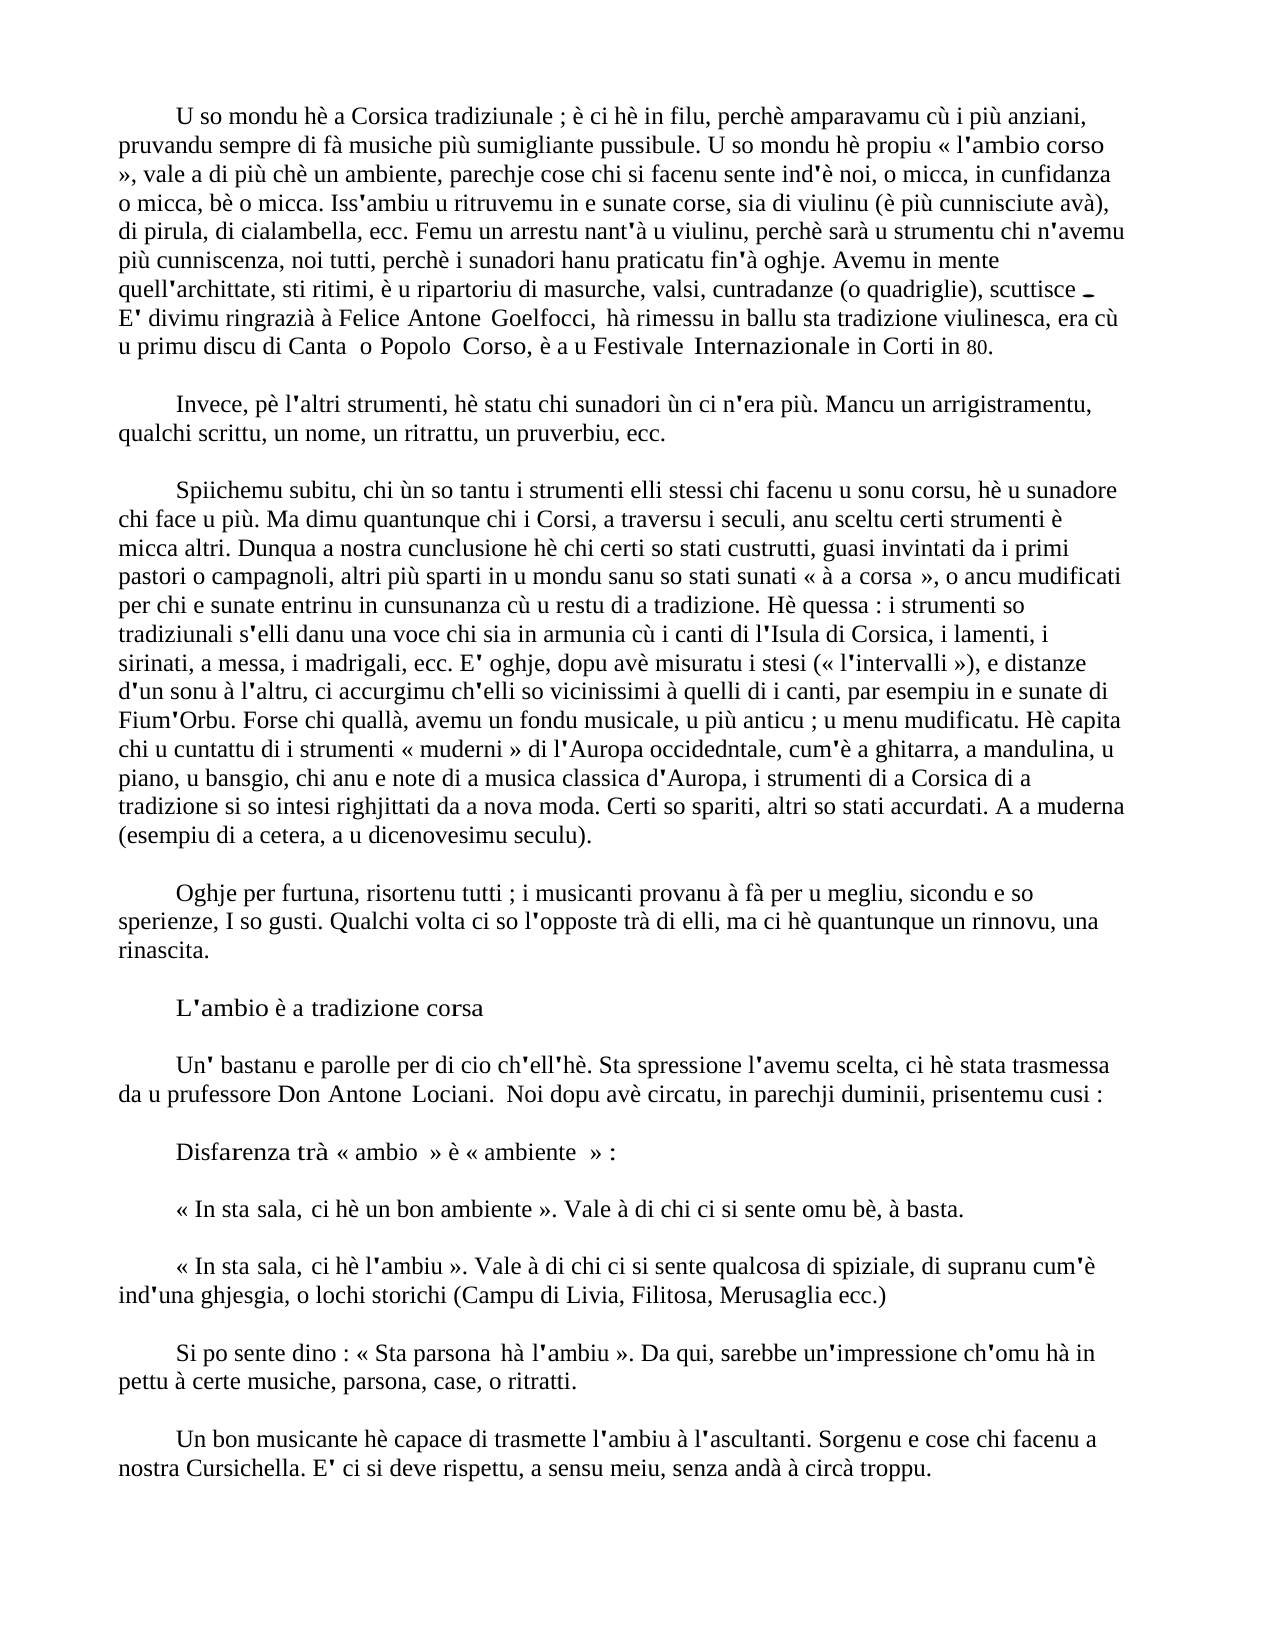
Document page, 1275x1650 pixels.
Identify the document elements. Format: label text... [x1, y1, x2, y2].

text Spiichemu subitu, chi ùn so tantu i strumenti elli stessi chi facenu u sonu corsu, hè u sunadore chi face u più. Ma dimu quantunque chi i Corsi, a traversu i seculi, anu sceltu certi strumenti è micca altri. Dunqua a nostra cunclusione hè chi certi so stati custrutti, guasi invintati da i primi [118, 475, 1121, 561]
text U so mondu hè a Corsica tradiziunale ; è ci hè in filu, perchè amparavamu cù i più anziani, pruvandu sempre di fà musiche più sumigliante pussibule. U so mondu hè propiu « l'ambio corso [118, 101, 1109, 159]
text pastori o campagnoli, altri più sparti in u mondu sanu so stati sunati « à a corsa », o ancu mudificati per chi e sunate entrinu in cunsunanza cù u restu di a tradizione. Hè quessa : i strumenti so tradiziunali s'elli danu una voce chi sia in armunia cù i canti di l'Isula di Corsica, i lamenti, i [118, 561, 1126, 648]
text E' divimu ringrazià à Felice Antone Goelfocci, hà rimessu in ballu sta tradizione viulinesca, era cù [118, 303, 1135, 331]
text Oghje per furtuna, risortenu tutti ; i musicanti provanu à fà per u megliu, sicondu e so sperienze, I so gusti. Qualchi volta ci so l'opposte trà di elli, ma ci hè quantunque un rinnovu, una rinascita. [118, 878, 1103, 964]
text « In sta sala, ci hè l'ambiu ». Vale à di chi ci si sente qualcosa di spiziale, di supranu cum'è [176, 1251, 1135, 1280]
text di pirula, di cialambella, ecc. Femu un arrestu nant'à u viulinu, perchè sarà u strumentu chi n'avemu più cunniscenza, noi tutti, perchè i sunadori hanu praticatu fin'à oghje. Avemu in mente quell'archittate, sti ritimi, è u ripartoriu di masurche, valsi, cuntradanze (o quadriglie), scuttisce. [118, 216, 1128, 303]
text « In sta sala, ci hè un bon ambiente ». Vale à di chi ci si sente omu bè, à basta. [176, 1194, 1135, 1223]
text », vale a di più chè un ambiente, parechje cose chi si facenu sente ind'è noi, o micca, in cunfidanza o micca, bè o micca. Iss'ambiu u ritruvemu in e sunate corse, sia di viulinu (è più cunnisciute avà), [118, 159, 1115, 216]
text Si po sente dino : « Sta parsona hà l'ambiu ». Da qui, sarebbe un'impressione ch'omu hà in pettu à certe musiche, parsona, case, o ritratti. [118, 1338, 1102, 1395]
text u primu discu di Canta o Popolo Corso, è a u Festivale Internazionale in Corti in 80. [118, 331, 1135, 360]
text Invece, pè l'altri strumenti, hè statu chi sunadori ùn ci n'era più. Mancu un arrigistramentu, qualchi scrittu, un nome, un ritrattu, un pruverbiu, ecc. [118, 389, 1095, 446]
text sirinati, a messa, i madrigali, ecc. E' oghje, dopu avè misuratu i stesi (« l'intervalli »), e distanze d'un sonu à l'altru, ci accurgimu ch'elli so vicinissimi à quelli di i canti, par esempiu in e sunate di Fium'Orbu. Forse chi quallà, avemu un fondu musicale, u più anticu ; u menu mudificatu. Hè capita chi u cuntattu di i strumenti « muderni » di l'Auropa occidedntale, cum'è a ghitarra, a mandulina, u piano, u bansgio, chi anu e note di a musica classica d'Auropa, i strumenti di a Corsica di a tradizione si so intesi righjittati da a nova moda. Certi so spariti, altri so stati accurdati. A a muderna (esempiu di a cetera, a u dicenovesimu seculu). [118, 648, 1128, 849]
text Un bon musicante hè capace di trasmette l'ambiu à l'ascultanti. Sorgenu e cose chi facenu a nostra Cursichella. E' ci si deve rispettu, a sensu meiu, senza andà à circà troppu. [118, 1424, 1101, 1481]
text Disfarenza trà « ambio » è « ambiente » : [176, 1137, 1135, 1165]
text Un' bastanu e parolle per di cio ch'ell'hè. Sta spressione l'avemu scelta, ci hè stata trasmessa da u prufessore Don Antone Lociani. Noi dopu avè circatu, in parechji duminii, prisentemu cusi : [118, 1050, 1114, 1108]
text ind'una ghjesgia, o lochi storichi (Campu di Livia, Filitosa, Merusaglia ecc.) [118, 1280, 1135, 1309]
text L'ambio è a tradizione corsa [176, 993, 1135, 1022]
